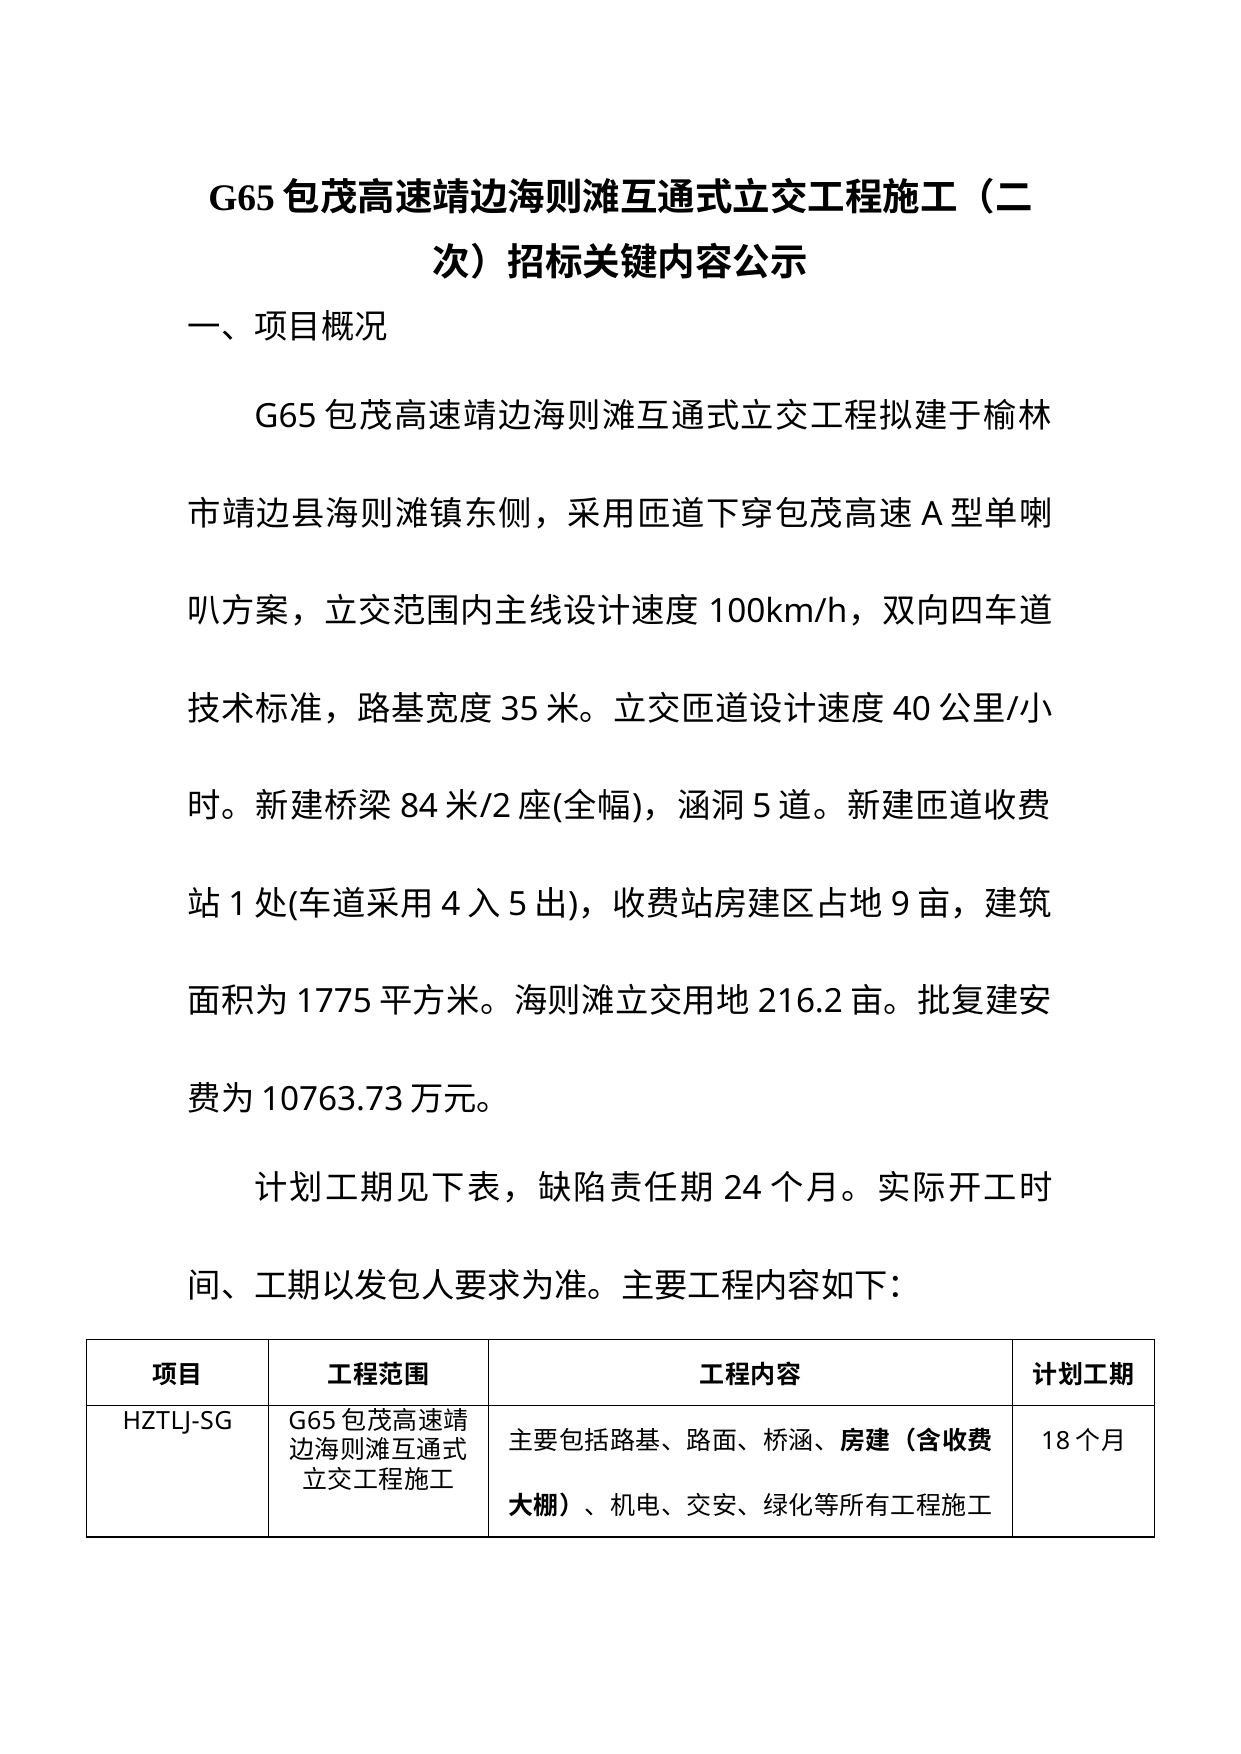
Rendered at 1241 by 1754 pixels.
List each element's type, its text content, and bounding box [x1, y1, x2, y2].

text 一、项目概况 [187, 292, 1053, 357]
table_header 计划工期 [1013, 1340, 1154, 1405]
table_header 项目 [87, 1340, 268, 1405]
table_header 工程范围 [269, 1340, 488, 1405]
text 计划工期见下表，缺陷责任期24个月。实际开工时间、工期以发包人要求为准。主要工程内容如下： [187, 1153, 1053, 1315]
text G65包茂高速靖边海则滩互通式立交工程施工（二次）招标关键内容公示 [187, 162, 1053, 292]
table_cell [269, 1406, 488, 1536]
table_cell 18个月 [1013, 1406, 1154, 1536]
text G65包茂高速靖边海则滩互通式立交工程拟建于榆林市靖边县海则滩镇东侧，采用匝道下穿包茂高速A型单喇叭方案，立交范围内主线设计速度100km/h，双向四车道技术标准，路基宽度35米。立交匝道设计速度40公里/小时。新建桥梁84米/2座(全幅)，涵洞5道。新建匝道收费站1处(车道采用4入5出)，收费站房建区占地9亩，建筑面积为1775平方米。海则滩立交用地216.2亩。批复建安费为10763.73万元。 [187, 381, 1053, 1128]
table_header 工程内容 [489, 1340, 1012, 1405]
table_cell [489, 1406, 1012, 1536]
table_cell HZTLJ-SG [87, 1406, 268, 1536]
